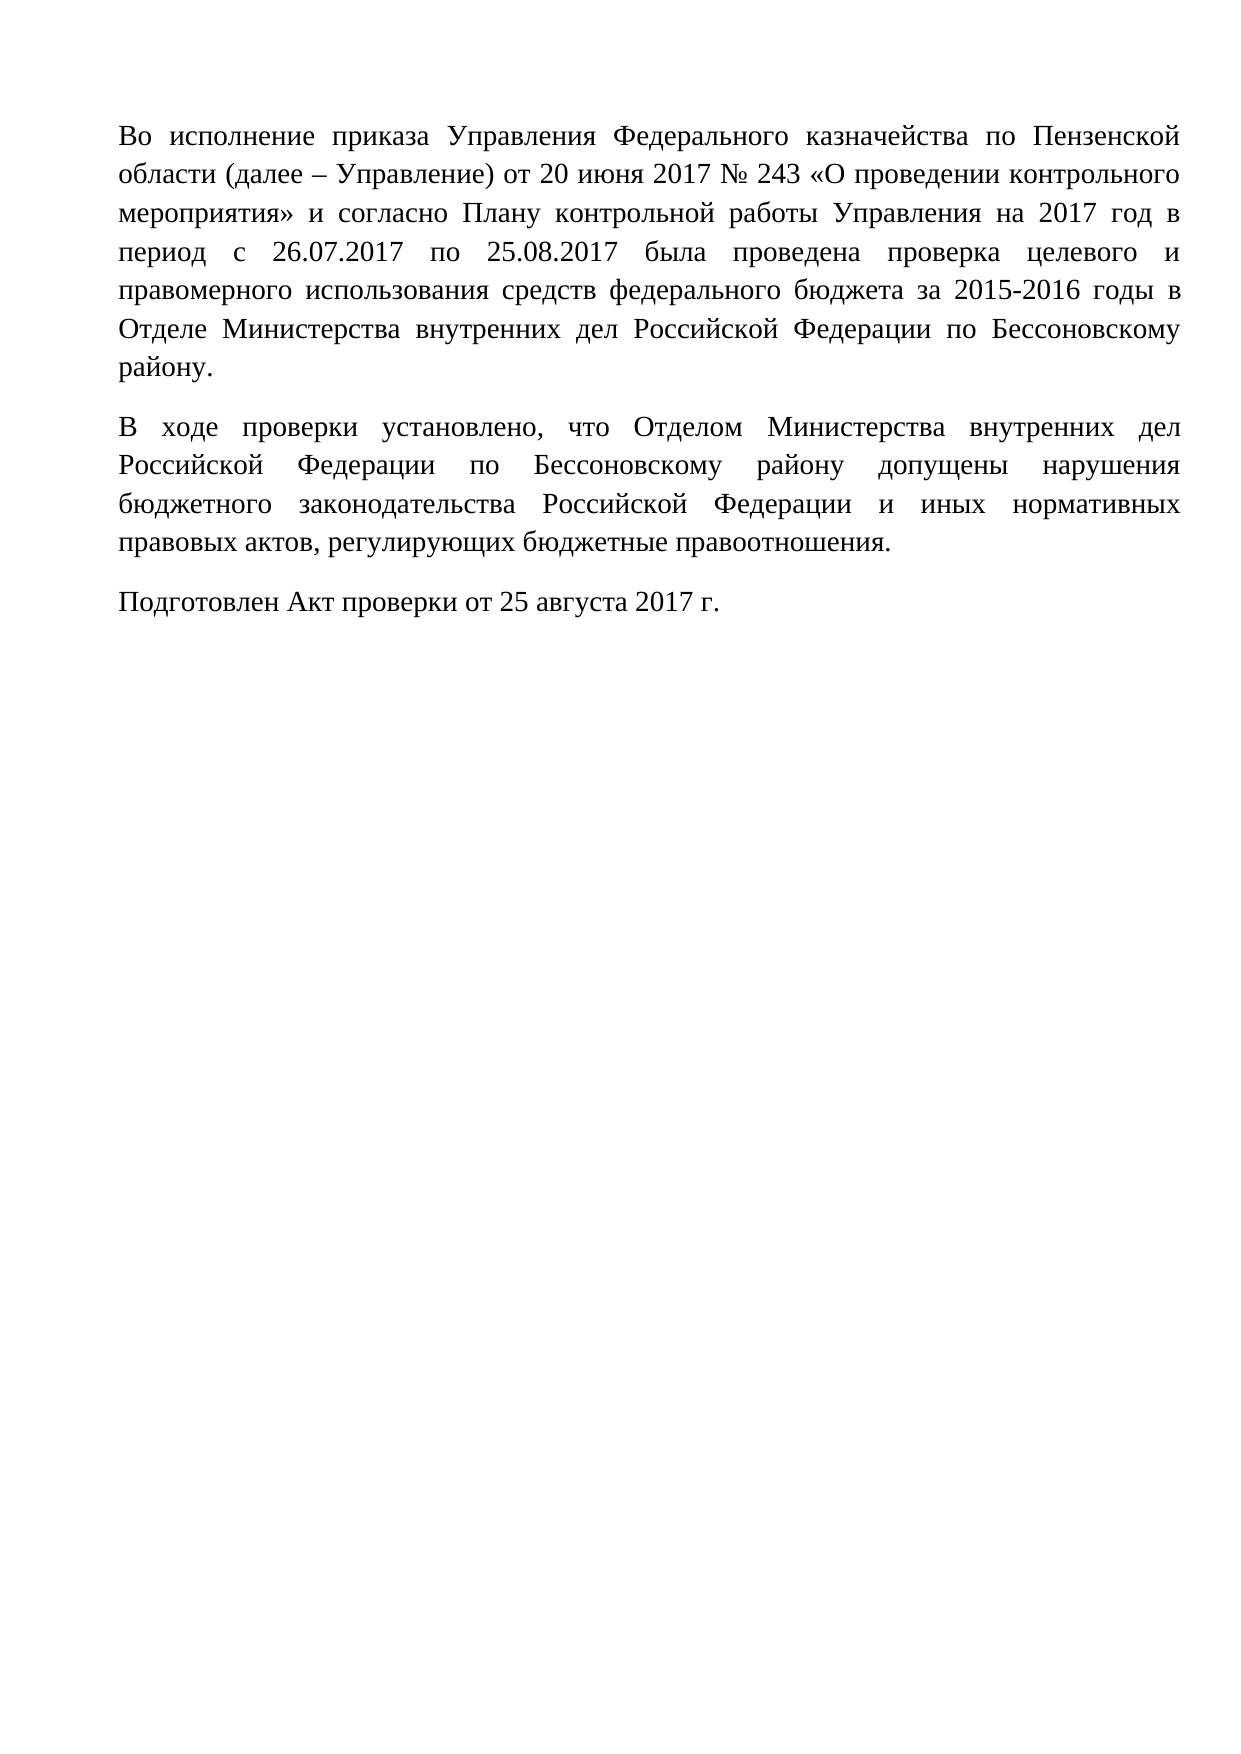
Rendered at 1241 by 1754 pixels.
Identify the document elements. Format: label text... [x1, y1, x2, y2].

text Подготовлен Акт проверки от 25 августа 2017 г. [118, 584, 1181, 617]
text Во исполнение приказа Управления Федерального казначейства по Пензенской области (далее – Управление) от 20 июня 2017 № 243 «О проведении контрольного мероприятия» и согласно Плану контрольной работы Управления на 2017 год в период с 26.07.2017 по 25.08.2017 была проведена проверка целевого и правомерного использования средств федерального бюджета за 2015-2016 годы в Отделе Министерства внутренних дел Российской Федерации по Бессоновскому району. [118, 118, 1181, 383]
text В ходе проверки установлено, что Отделом Министерства внутренних дел Российской Федерации по Бессоновскому району допущены нарушения бюджетного законодательства Российской Федерации и иных нормативных правовых актов, регулирующих бюджетные правоотношения. [118, 409, 1181, 558]
